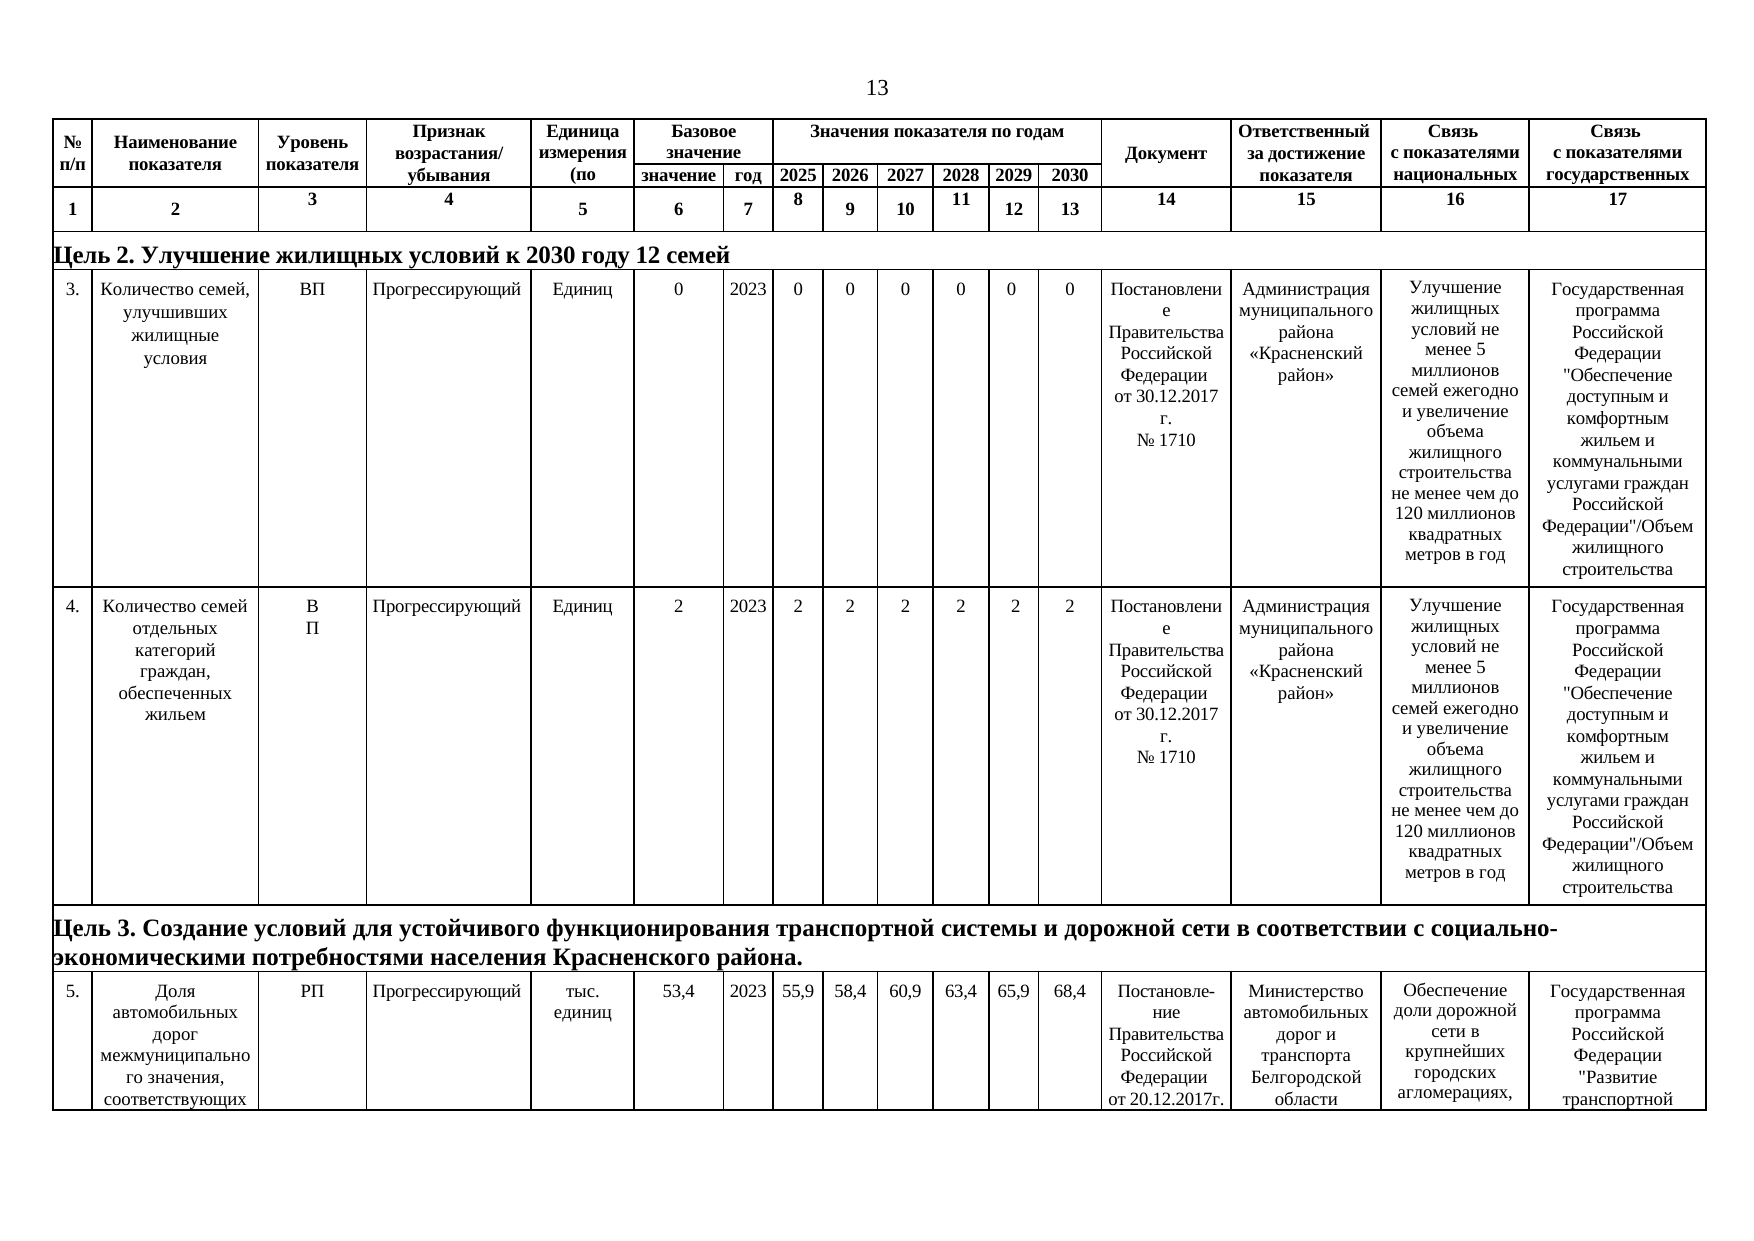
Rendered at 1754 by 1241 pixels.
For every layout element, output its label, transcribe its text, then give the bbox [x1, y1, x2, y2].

table_cell 2 [878, 588, 932, 904]
table_cell 3 [259, 188, 366, 231]
table_cell 0 [934, 270, 988, 586]
table_cell значение [635, 165, 723, 186]
table_header Значения показателя по годам [774, 120, 1101, 163]
table_header Связь с показателями государственных программ Российской Федерации [1530, 120, 1705, 186]
table_header Признак возрастания/ убывания [367, 120, 530, 186]
table_cell 5. [54, 972, 91, 1109]
table_cell 13 [1039, 188, 1101, 231]
table_header № п/п [54, 120, 91, 186]
table_cell Обеспечение доли дорожной сети в крупнейших городских агломерациях, соответствующей нормативным требованиям, на уровне не менее 85 процентов [1382, 972, 1528, 1109]
table_cell Прогрессирующий [367, 972, 530, 1109]
table_cell Единиц [532, 270, 633, 586]
table_cell 2 [934, 588, 988, 904]
table_cell Постановление Правительства Российской Федерации от 30.12.2017 г. № 1710 [1102, 270, 1230, 586]
table_cell 2 [1039, 588, 1101, 904]
table_cell Улучшение жилищных условий не менее 5 миллионов семей ежегодно и увеличение объема жилищного строительства не менее чем до 120 миллионов квадратных метров в год [1382, 588, 1528, 904]
table_cell РП [259, 972, 366, 1109]
table_cell 0 [824, 270, 877, 586]
table_cell 2025 [774, 165, 822, 186]
table_cell 53,4 [635, 972, 723, 1109]
table_cell 65,9 [990, 972, 1038, 1109]
table_cell 9 [824, 188, 877, 231]
table_header Документ [1102, 120, 1230, 186]
table_cell 68,4 [1039, 972, 1101, 1109]
table_cell 2 [635, 588, 723, 904]
table_cell Количество семей, улучшивших жилищные условия [93, 270, 258, 586]
table_cell 2023 [724, 588, 772, 904]
table_cell 2027 [878, 165, 932, 186]
table_header Связь с показателями национальных целей [1382, 120, 1528, 186]
table_cell 2029 [990, 165, 1038, 186]
table_cell Прогрессирующий [367, 588, 530, 904]
table_cell 5 [532, 188, 633, 231]
table_cell 11 [934, 188, 988, 231]
table_cell Государственная программа Российской Федерации "Обеспечение доступным и комфортным жильем и коммунальными услугами граждан Российской Федерации"/Объем жилищного строительства [1530, 270, 1705, 586]
table_cell Государственная программа Российской Федерации "Обеспечение доступным и комфортным жильем и коммунальными услугами граждан Российской Федерации"/Объем жилищного строительства [1530, 588, 1705, 904]
table_cell 0 [1039, 270, 1101, 586]
table_cell 2 [774, 588, 822, 904]
table_header Единица измерения (по ОКЕИ) [532, 120, 633, 186]
table_cell тыс. единиц [532, 972, 633, 1109]
table_cell ВП [259, 270, 366, 586]
table_cell 17 [1530, 188, 1705, 231]
table_cell 3. [54, 270, 91, 586]
table_cell Администрация муниципального района «Красненский район» [1232, 270, 1380, 586]
table_cell В П [259, 588, 366, 904]
table_header Уровень показателя [259, 120, 366, 186]
table_cell Доля автомобильных дорог межмуниципального значения, соответствующих нормативным требованиям [93, 972, 258, 1109]
table_cell 2030 [1039, 165, 1101, 186]
table_cell 10 [878, 188, 932, 231]
table_cell 60,9 [878, 972, 932, 1109]
table_cell 55,9 [774, 972, 822, 1109]
table_cell Министерство автомобильных дорог и транспорта Белгородской области [1232, 972, 1380, 1109]
table_cell Количество семей отдельных категорий граждан, обеспеченных жильем [93, 588, 258, 904]
table_cell Прогрессирующий [367, 270, 530, 586]
table_cell 2028 [934, 165, 988, 186]
table_cell 15 [1232, 188, 1380, 231]
table_cell Улучшение жилищных условий не менее 5 миллионов семей ежегодно и увеличение объема жилищного строительства не менее чем до 120 миллионов квадратных метров в год [1382, 270, 1528, 586]
table_cell 14 [1102, 188, 1230, 231]
table_cell Цель 2. Улучшение жилищных условий к 2030 году 12 семей [54, 232, 1705, 268]
table_cell 4. [54, 588, 91, 904]
table_cell 2023 [724, 972, 772, 1109]
table_cell 0 [774, 270, 822, 586]
table_cell 2 [93, 188, 258, 231]
table_header Базовое значение [635, 120, 772, 163]
table_cell 1 [54, 188, 91, 231]
table_cell 0 [990, 270, 1038, 586]
table_cell Постановление Правительства Российской Федерации от 30.12.2017 г. № 1710 [1102, 588, 1230, 904]
table_cell 7 [724, 188, 772, 231]
table_cell год [724, 165, 772, 186]
table_cell 2 [990, 588, 1038, 904]
table_cell Единиц [532, 588, 633, 904]
table_cell 0 [635, 270, 723, 586]
table_cell 6 [635, 188, 723, 231]
table_cell 0 [878, 270, 932, 586]
table_cell 63,4 [934, 972, 988, 1109]
table_cell 2023 [724, 270, 772, 586]
table_header Ответственный за достижение показателя [1232, 120, 1380, 186]
table_cell Администрация муниципального района «Красненский район» [1232, 588, 1380, 904]
table_cell 16 [1382, 188, 1528, 231]
table_cell Постановле-ние Правительства Российской Федерации от 20.12.2017г. № 1596 [1102, 972, 1230, 1109]
table_header Наименование показателя [93, 120, 258, 186]
table_cell 4 [367, 188, 530, 231]
table_cell 2026 [824, 165, 877, 186]
table_cell 8 [774, 188, 822, 231]
table_cell 58,4 [824, 972, 877, 1109]
table_cell 12 [990, 188, 1038, 231]
table_cell 2 [824, 588, 877, 904]
